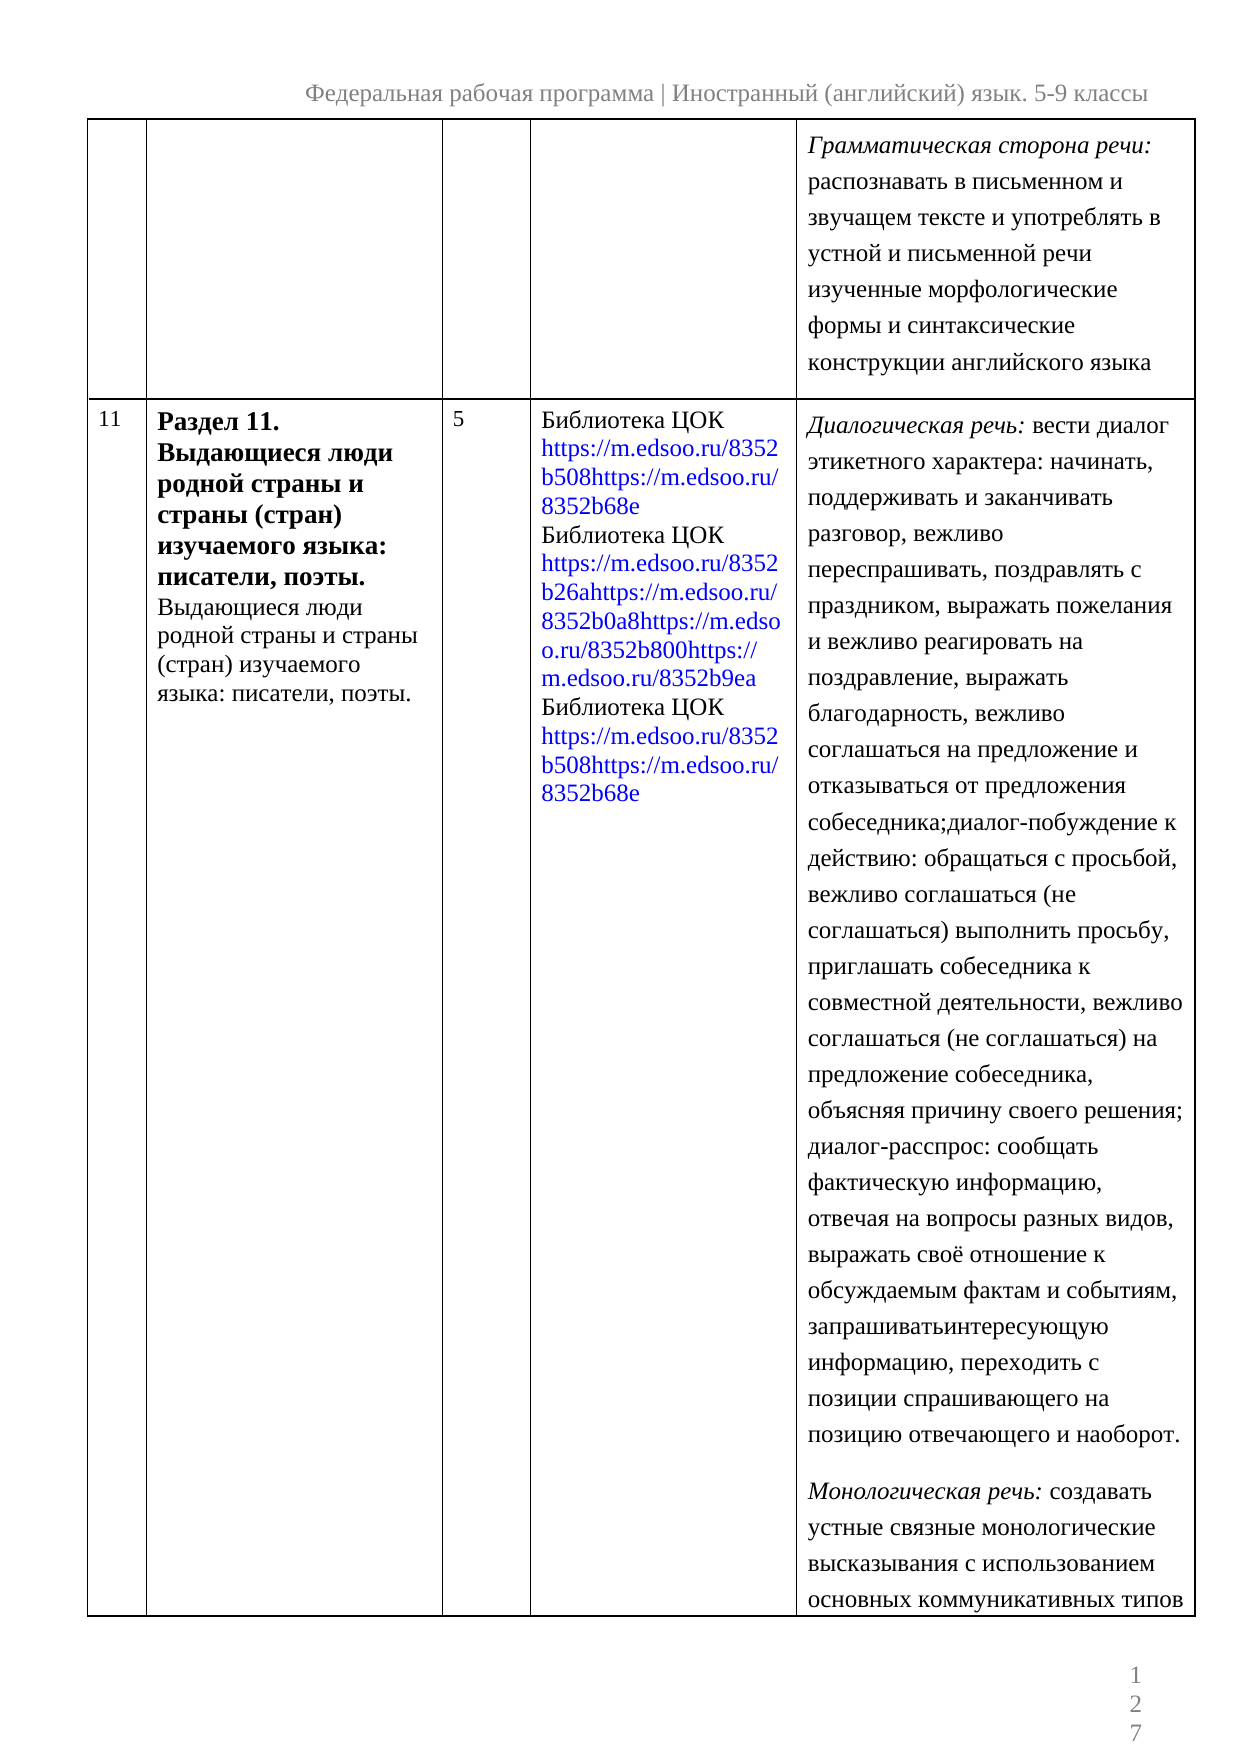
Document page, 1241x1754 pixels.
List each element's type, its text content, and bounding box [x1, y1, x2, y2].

table_cell 11 [88, 399, 146, 1615]
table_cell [797, 400, 1194, 1615]
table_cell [147, 120, 442, 398]
table_cell 5 [443, 400, 530, 1615]
table_cell 15 [443, 120, 530, 398]
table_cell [147, 400, 442, 1615]
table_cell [531, 400, 796, 1615]
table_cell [531, 120, 796, 398]
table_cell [797, 120, 1194, 398]
table_cell 10 [88, 120, 146, 398]
